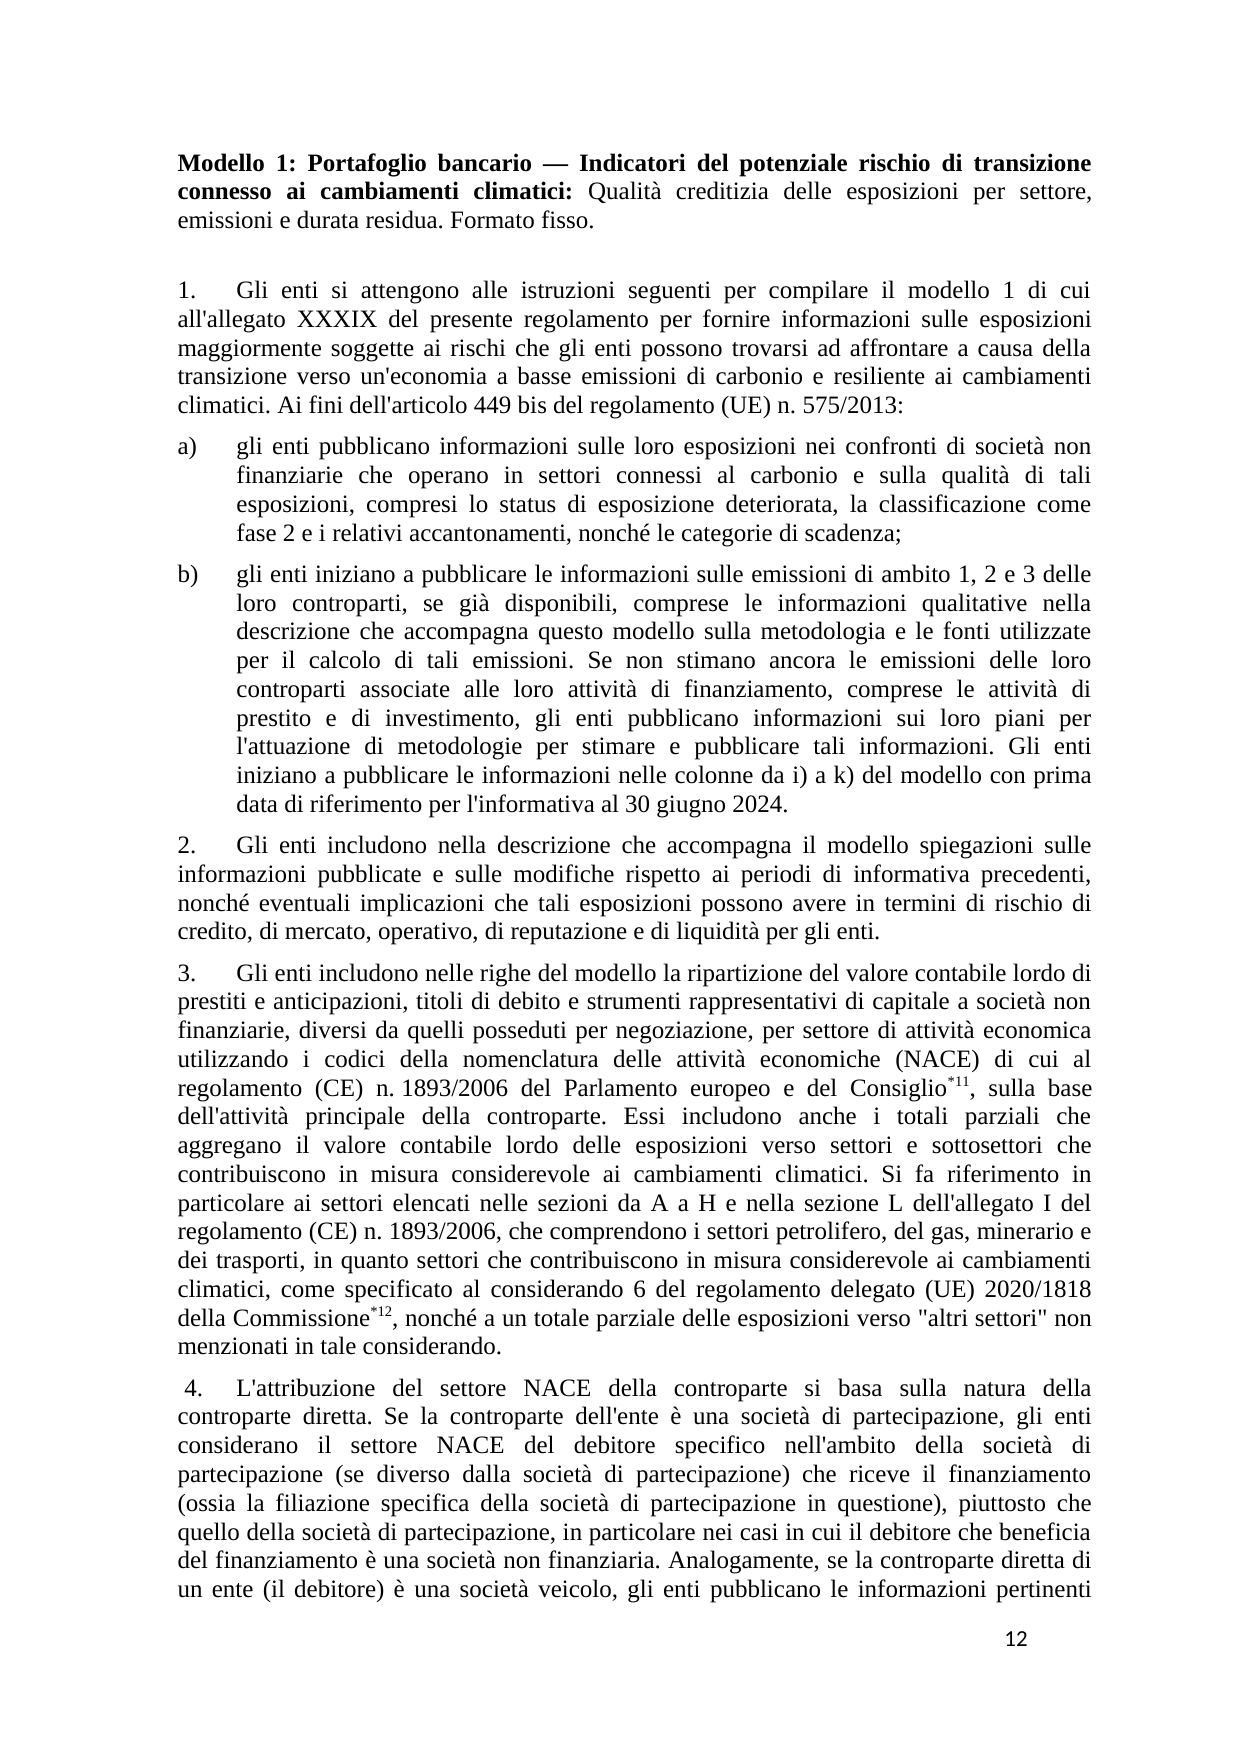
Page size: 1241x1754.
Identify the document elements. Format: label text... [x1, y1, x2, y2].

list a) gli enti pubblicano informazioni sulle loro esposizioni nei confronti di società non finanziarie che operano in settori connessi al carbonio e sulla qualità di tali esposizioni, compresi lo status di esposizione deteriorata, la classificazione come fase 2 e i relativi accantonamenti, nonché le categorie di scadenza; [177, 431, 1092, 546]
list Gli enti si attengono alle istruzioni seguenti per compilare il modello 1 di cui all'allegato XXXIX del presente regolamento per fornire informazioni sulle esposizioni maggiormente soggette ai rischi che gli enti possono trovarsi ad affrontare a causa della transizione verso un'economia a basse emissioni di carbonio e resiliente ai cambiamenti climatici. Ai fini dell'articolo 449 bis del regolamento (UE) n. 575/2013: [177, 275, 1092, 419]
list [177, 1373, 1092, 1603]
text Modello 1: Portafoglio bancario — Indicatori del potenziale rischio di transizione connesso ai cambiamenti climatici: Qualità creditizia delle esposizioni per settore, emissioni e durata residua. Formato fisso. [177, 148, 1092, 234]
list Gli enti includono nelle righe del modello la ripartizione del valore contabile lordo di prestiti e anticipazioni, titoli di debito e strumenti rappresentativi di capitale a società non finanziarie, diversi da quelli posseduti per negoziazione, per settore di attività economica utilizzando i codici della nomenclatura delle attività economiche (NACE) di cui al regolamento (CE) n. 1893/2006 del Parlamento europeo e del Consiglio*11, sulla base dell'attività principale della controparte. Essi includono anche i totali parziali che aggregano il valore contabile lordo delle esposizioni verso settori e sottosettori che contribuiscono in misura considerevole ai cambiamenti climatici. Si fa riferimento in particolare ai settori elencati nelle sezioni da A a H e nella sezione L dell'allegato I del regolamento (CE) n. 1893/2006, che comprendono i settori petrolifero, del gas, minerario e dei trasporti, in quanto settori che contribuiscono in misura considerevole ai cambiamenti climatici, come specificato al considerando 6 del regolamento delegato (UE) 2020/1818 della Commissione*12, nonché a un totale parziale delle esposizioni verso "altri settori" non menzionati in tale considerando. [177, 958, 1092, 1360]
list Gli enti includono nella descrizione che accompagna il modello spiegazioni sulle informazioni pubblicate e sulle modifiche rispetto ai periodi di informativa precedenti, nonché eventuali implicazioni che tali esposizioni possono avere in termini di rischio di credito, di mercato, operativo, di reputazione e di liquidità per gli enti. [177, 830, 1092, 945]
text b) gli enti iniziano a pubblicare le informazioni sulle emissioni di ambito 1, 2 e 3 delle loro controparti, se già disponibili, comprese le informazioni qualitative nella descrizione che accompagna questo modello sulla metodologia e le fonti utilizzate per il calcolo di tali emissioni. Se non stimano ancora le emissioni delle loro controparti associate alle loro attività di finanziamento, comprese le attività di prestito e di investimento, gli enti pubblicano informazioni sui loro piani per l'attuazione di metodologie per stimare e pubblicare tali informazioni. Gli enti iniziano a pubblicare le informazioni nelle colonne da i) a k) del modello con prima data di riferimento per l'informativa al 30 giugno 2024. [177, 559, 1092, 818]
